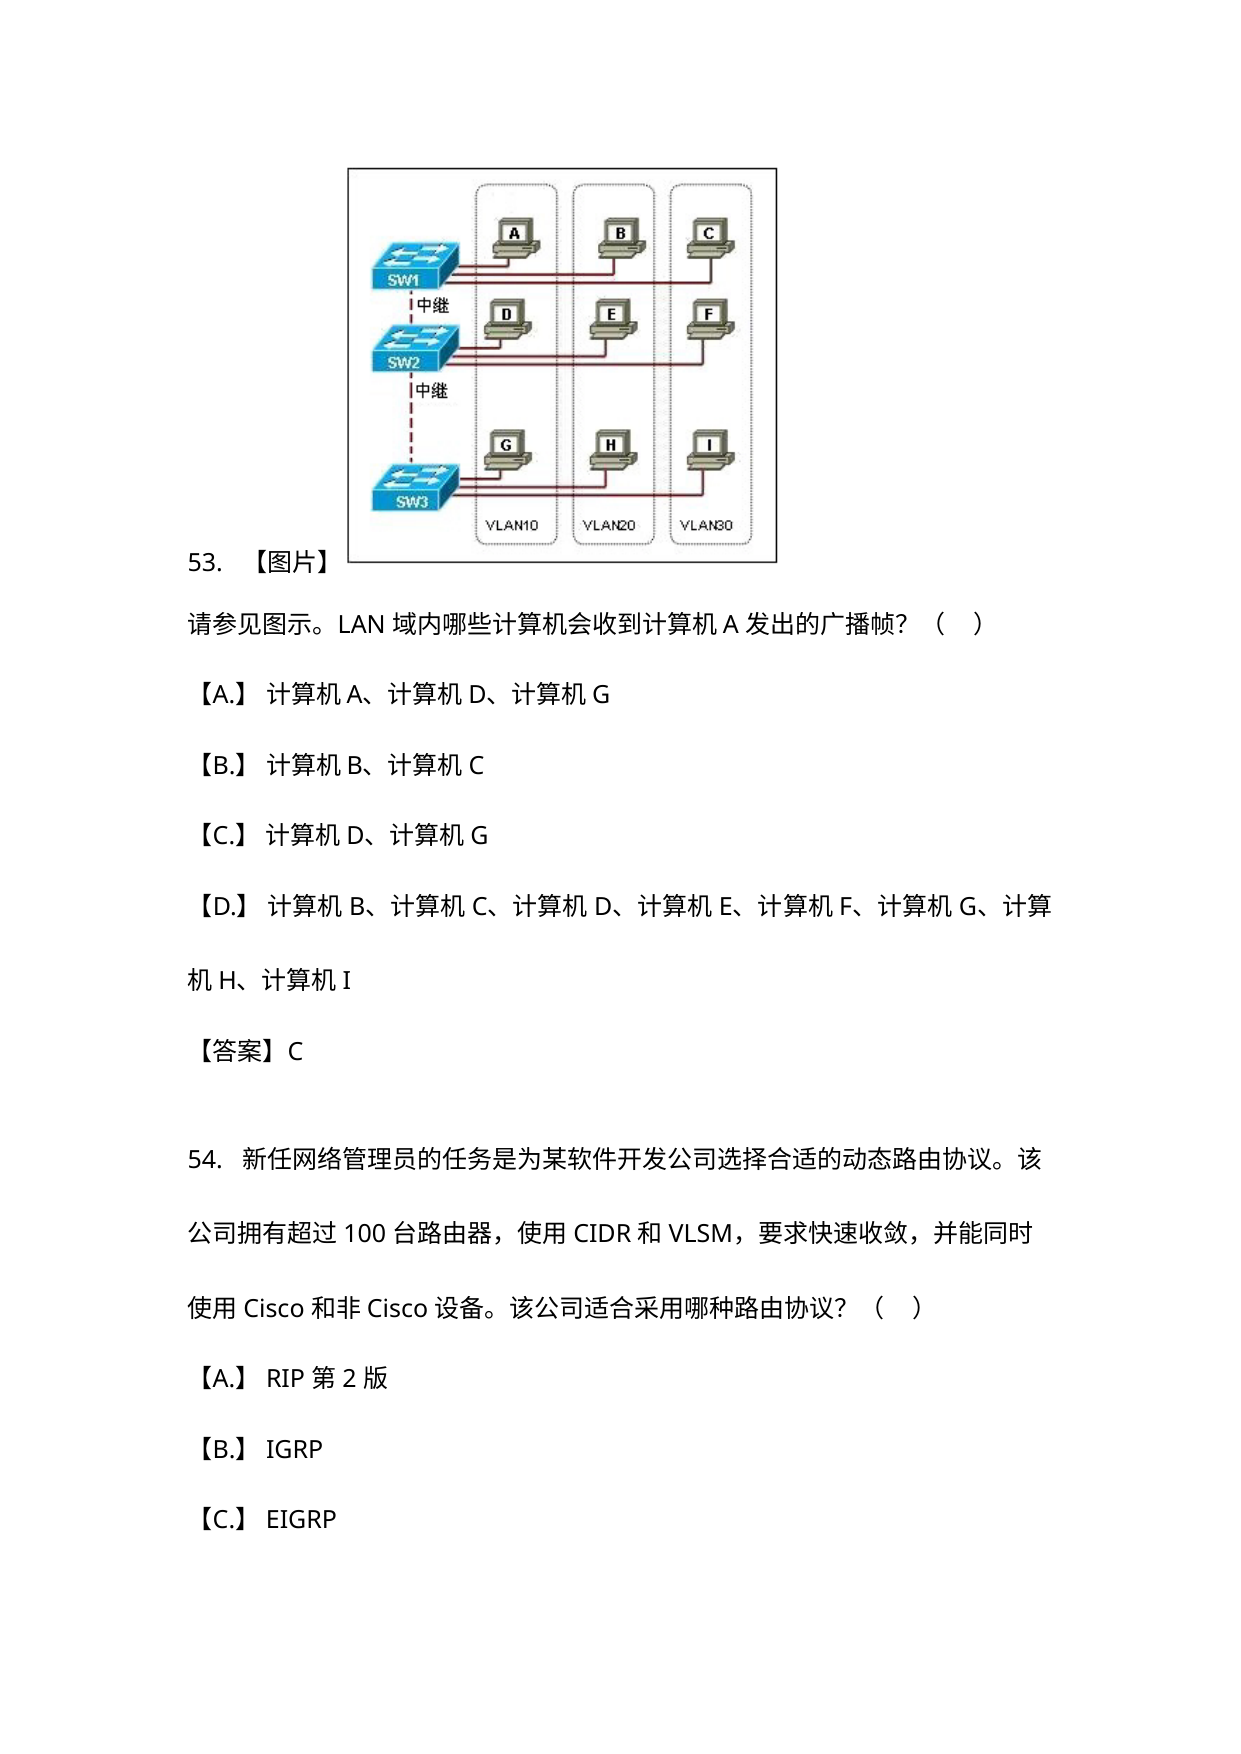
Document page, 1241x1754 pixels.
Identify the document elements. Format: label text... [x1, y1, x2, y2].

text 【A.】 计算机 A、计算机 D、计算机 G [187, 660, 1053, 725]
text 【答案】C [187, 1017, 1053, 1082]
picture [342, 162, 783, 566]
text 【A.】 RIP 第 2 版 [187, 1344, 1053, 1409]
text 【C.】 EIGRP [187, 1485, 1053, 1550]
text 【C.】 计算机 D、计算机 G [187, 801, 1053, 866]
text 请参见图示。LAN 域内哪些计算机会收到计算机 A 发出的广播帧？（ ） [187, 590, 1053, 655]
text 【D.】 计算机 B、计算机 C、计算机 D、计算机 E、计算机 F、计算机 G、计算机 H、计算机 I [187, 872, 1053, 1011]
text 【B.】 计算机 B、计算机 C [187, 731, 1053, 796]
text 【B.】 IGRP [187, 1415, 1053, 1480]
list 新任网络管理员的任务是为某软件开发公司选择合适的动态路由协议。该公司拥有超过 100 台路由器，使用 CIDR 和 VLSM，要求快速收敛，并能同时使用 Cisco 和非 Cisco 设备。该公司适合采用哪种路由协议？（ ） [187, 1125, 1053, 1339]
